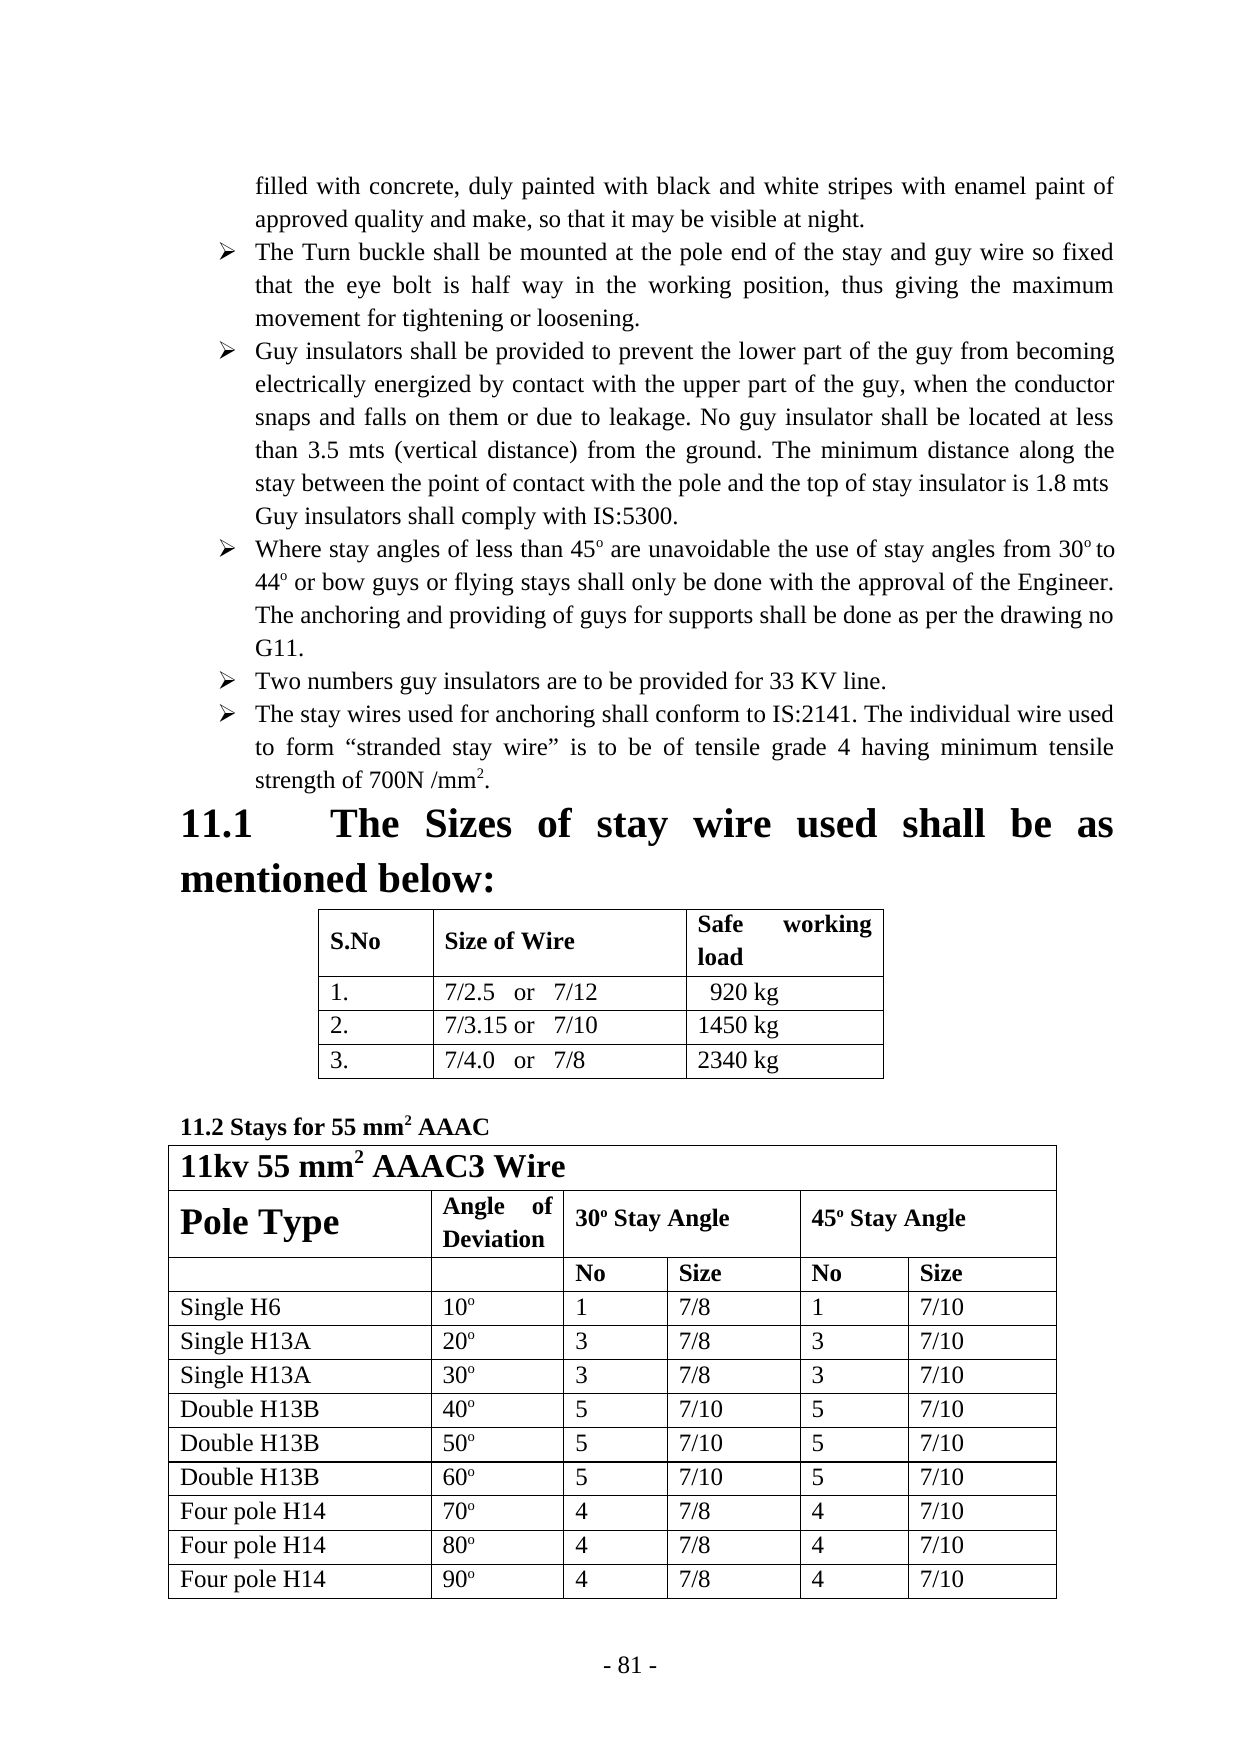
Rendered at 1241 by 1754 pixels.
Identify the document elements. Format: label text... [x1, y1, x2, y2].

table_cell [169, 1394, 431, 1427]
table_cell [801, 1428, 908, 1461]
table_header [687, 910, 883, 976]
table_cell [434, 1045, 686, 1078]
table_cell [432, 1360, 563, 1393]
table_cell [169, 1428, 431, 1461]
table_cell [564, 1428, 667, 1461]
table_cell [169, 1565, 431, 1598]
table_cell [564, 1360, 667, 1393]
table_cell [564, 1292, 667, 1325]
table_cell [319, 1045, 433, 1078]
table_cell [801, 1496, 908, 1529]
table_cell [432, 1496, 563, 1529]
list The Turn buckle shall be mounted at the pole end of the stay and guy wire so fixed that the eye bolt is half way in the working position, thus giving the maximum movement for tightening or loosening. [217, 237, 1115, 332]
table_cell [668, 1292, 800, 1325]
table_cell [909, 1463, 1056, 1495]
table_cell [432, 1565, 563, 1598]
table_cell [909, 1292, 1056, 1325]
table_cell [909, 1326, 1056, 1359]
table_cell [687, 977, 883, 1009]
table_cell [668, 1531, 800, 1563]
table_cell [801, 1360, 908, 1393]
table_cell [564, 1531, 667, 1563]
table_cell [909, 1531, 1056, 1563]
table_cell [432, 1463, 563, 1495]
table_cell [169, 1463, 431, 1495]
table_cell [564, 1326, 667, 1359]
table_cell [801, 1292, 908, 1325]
text Guy insulators shall comply with IS:5300. [180, 501, 1115, 530]
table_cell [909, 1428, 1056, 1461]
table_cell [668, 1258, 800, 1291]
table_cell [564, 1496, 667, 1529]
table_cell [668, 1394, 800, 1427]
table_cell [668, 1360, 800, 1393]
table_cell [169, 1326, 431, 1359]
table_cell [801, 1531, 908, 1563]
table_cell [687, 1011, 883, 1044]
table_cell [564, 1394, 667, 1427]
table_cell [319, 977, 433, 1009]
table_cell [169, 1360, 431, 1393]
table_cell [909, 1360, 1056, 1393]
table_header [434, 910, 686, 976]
list The stay wires used for anchoring shall conform to IS:2141. The individual wire used to form “stranded stay wire” is to be of tensile grade 4 having minimum tensile strength of 700N /mm2. [217, 699, 1115, 794]
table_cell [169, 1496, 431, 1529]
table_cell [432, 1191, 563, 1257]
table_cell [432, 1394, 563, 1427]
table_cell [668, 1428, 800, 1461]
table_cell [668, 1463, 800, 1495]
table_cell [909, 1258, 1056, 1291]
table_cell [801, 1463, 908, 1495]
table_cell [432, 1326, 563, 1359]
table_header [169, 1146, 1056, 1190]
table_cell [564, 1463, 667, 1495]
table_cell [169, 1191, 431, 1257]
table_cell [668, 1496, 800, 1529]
list Guy insulators shall be provided to prevent the lower part of the guy from becoming electrically energized by contact with the upper part of the guy, when the conductor snaps and falls on them or due to leakage. No guy insulator shall be located at less than 3.5 mts (vertical distance) from the ground. The minimum distance along the stay between the point of contact with the pole and the top of stay insulator is 1.8 mts [217, 336, 1115, 497]
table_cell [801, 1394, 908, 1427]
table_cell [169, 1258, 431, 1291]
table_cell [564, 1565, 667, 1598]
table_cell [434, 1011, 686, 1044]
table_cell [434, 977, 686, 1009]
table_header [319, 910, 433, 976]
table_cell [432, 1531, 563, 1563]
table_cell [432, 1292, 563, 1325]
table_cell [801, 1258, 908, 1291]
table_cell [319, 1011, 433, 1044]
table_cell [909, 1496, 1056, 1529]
text 11.1 The Sizes of stay wire used shall be as mentioned below: [180, 798, 1115, 901]
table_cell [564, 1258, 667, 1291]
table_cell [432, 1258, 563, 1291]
text 11.2 Stays for 55 mm2 AAAC [180, 1112, 1115, 1141]
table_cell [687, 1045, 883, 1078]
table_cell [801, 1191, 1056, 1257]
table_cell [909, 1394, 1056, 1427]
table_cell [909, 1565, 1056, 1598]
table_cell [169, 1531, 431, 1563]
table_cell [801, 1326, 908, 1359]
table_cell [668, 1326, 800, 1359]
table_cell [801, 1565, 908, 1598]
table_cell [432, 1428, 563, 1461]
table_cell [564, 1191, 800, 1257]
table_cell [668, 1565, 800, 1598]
list Where stay angles of less than 45o are unavoidable the use of stay angles from 30o to 44o or bow guys or flying stays shall only be done with the approval of the Engineer. The anchoring and providing of guys for supports shall be done as per the drawing no G11. [217, 534, 1115, 662]
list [217, 171, 1115, 233]
list Two numbers guy insulators are to be provided for 33 KV line. [217, 666, 1115, 695]
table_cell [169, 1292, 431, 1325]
